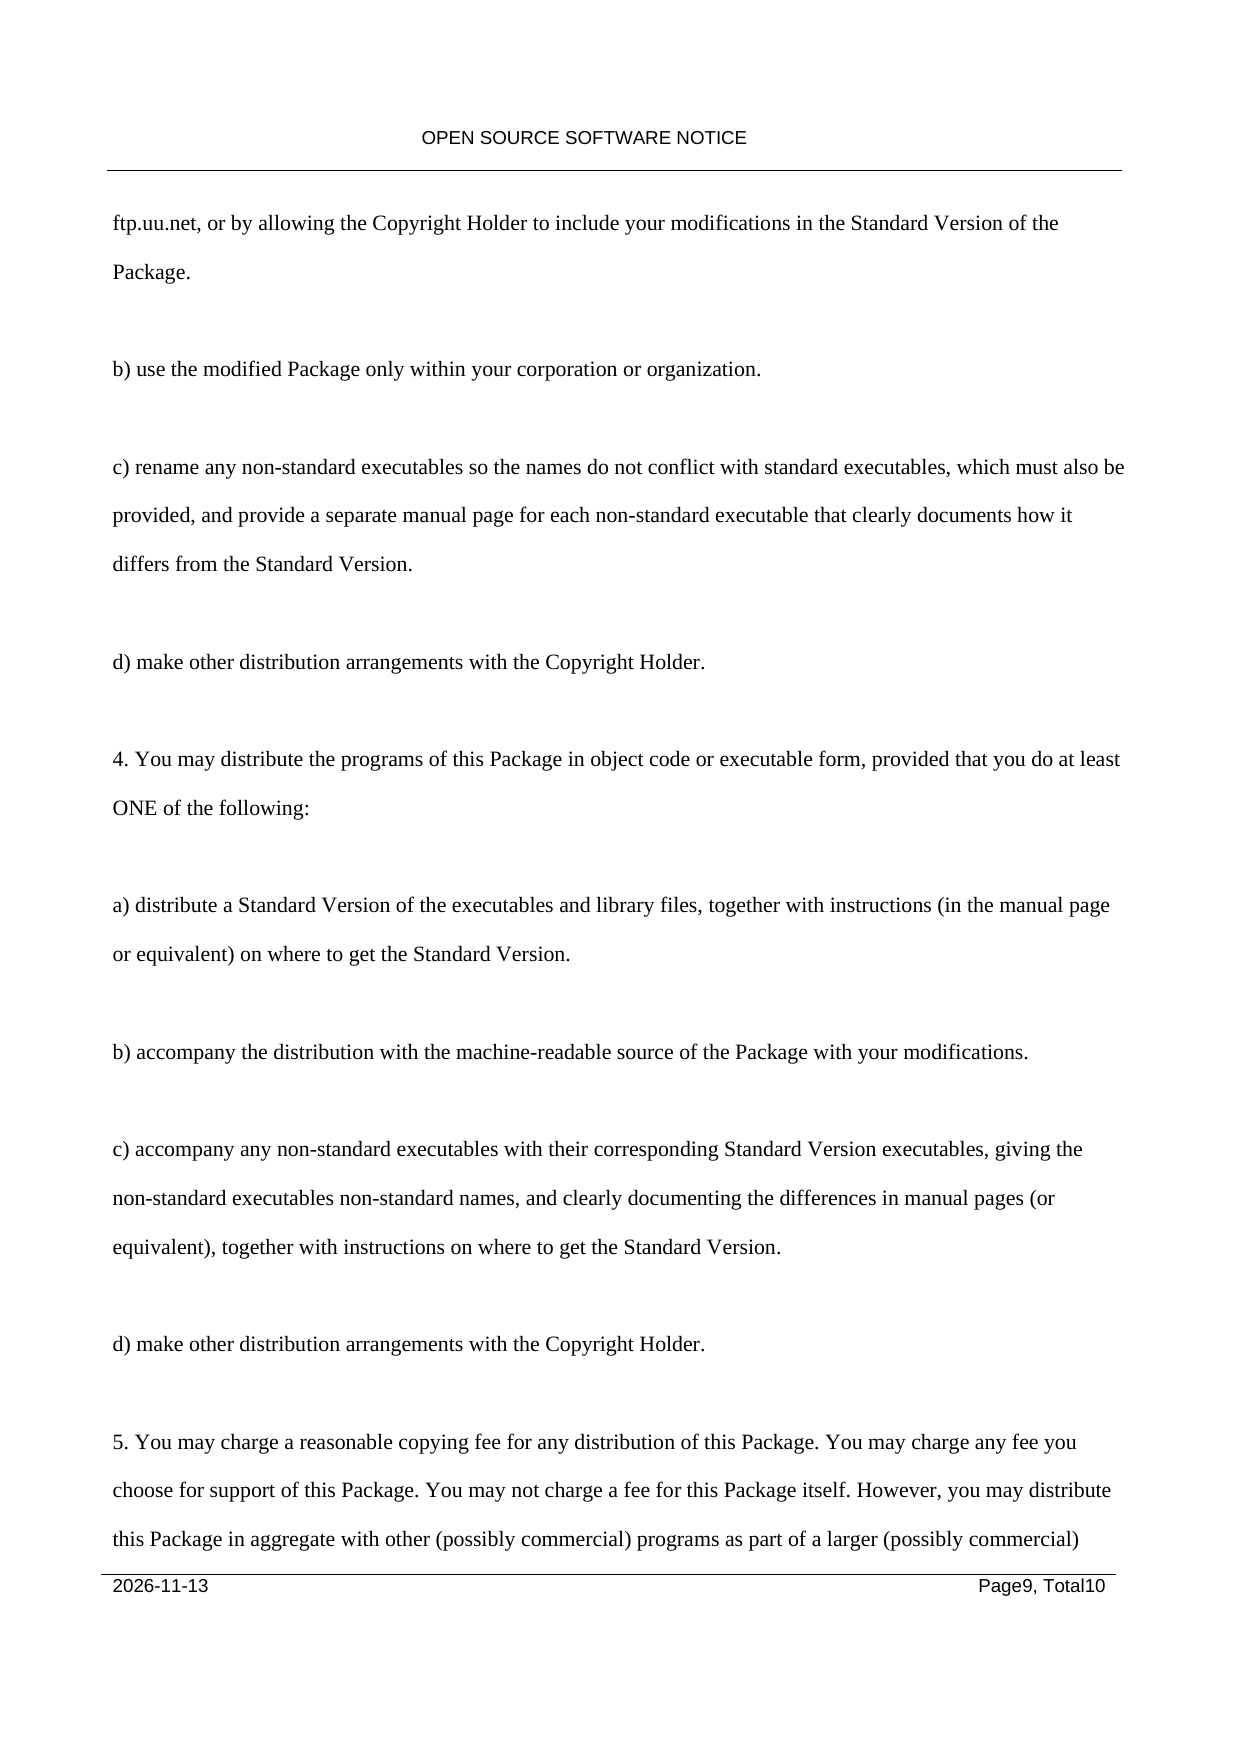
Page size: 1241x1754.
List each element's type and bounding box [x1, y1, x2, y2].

text [112, 206, 1128, 1555]
